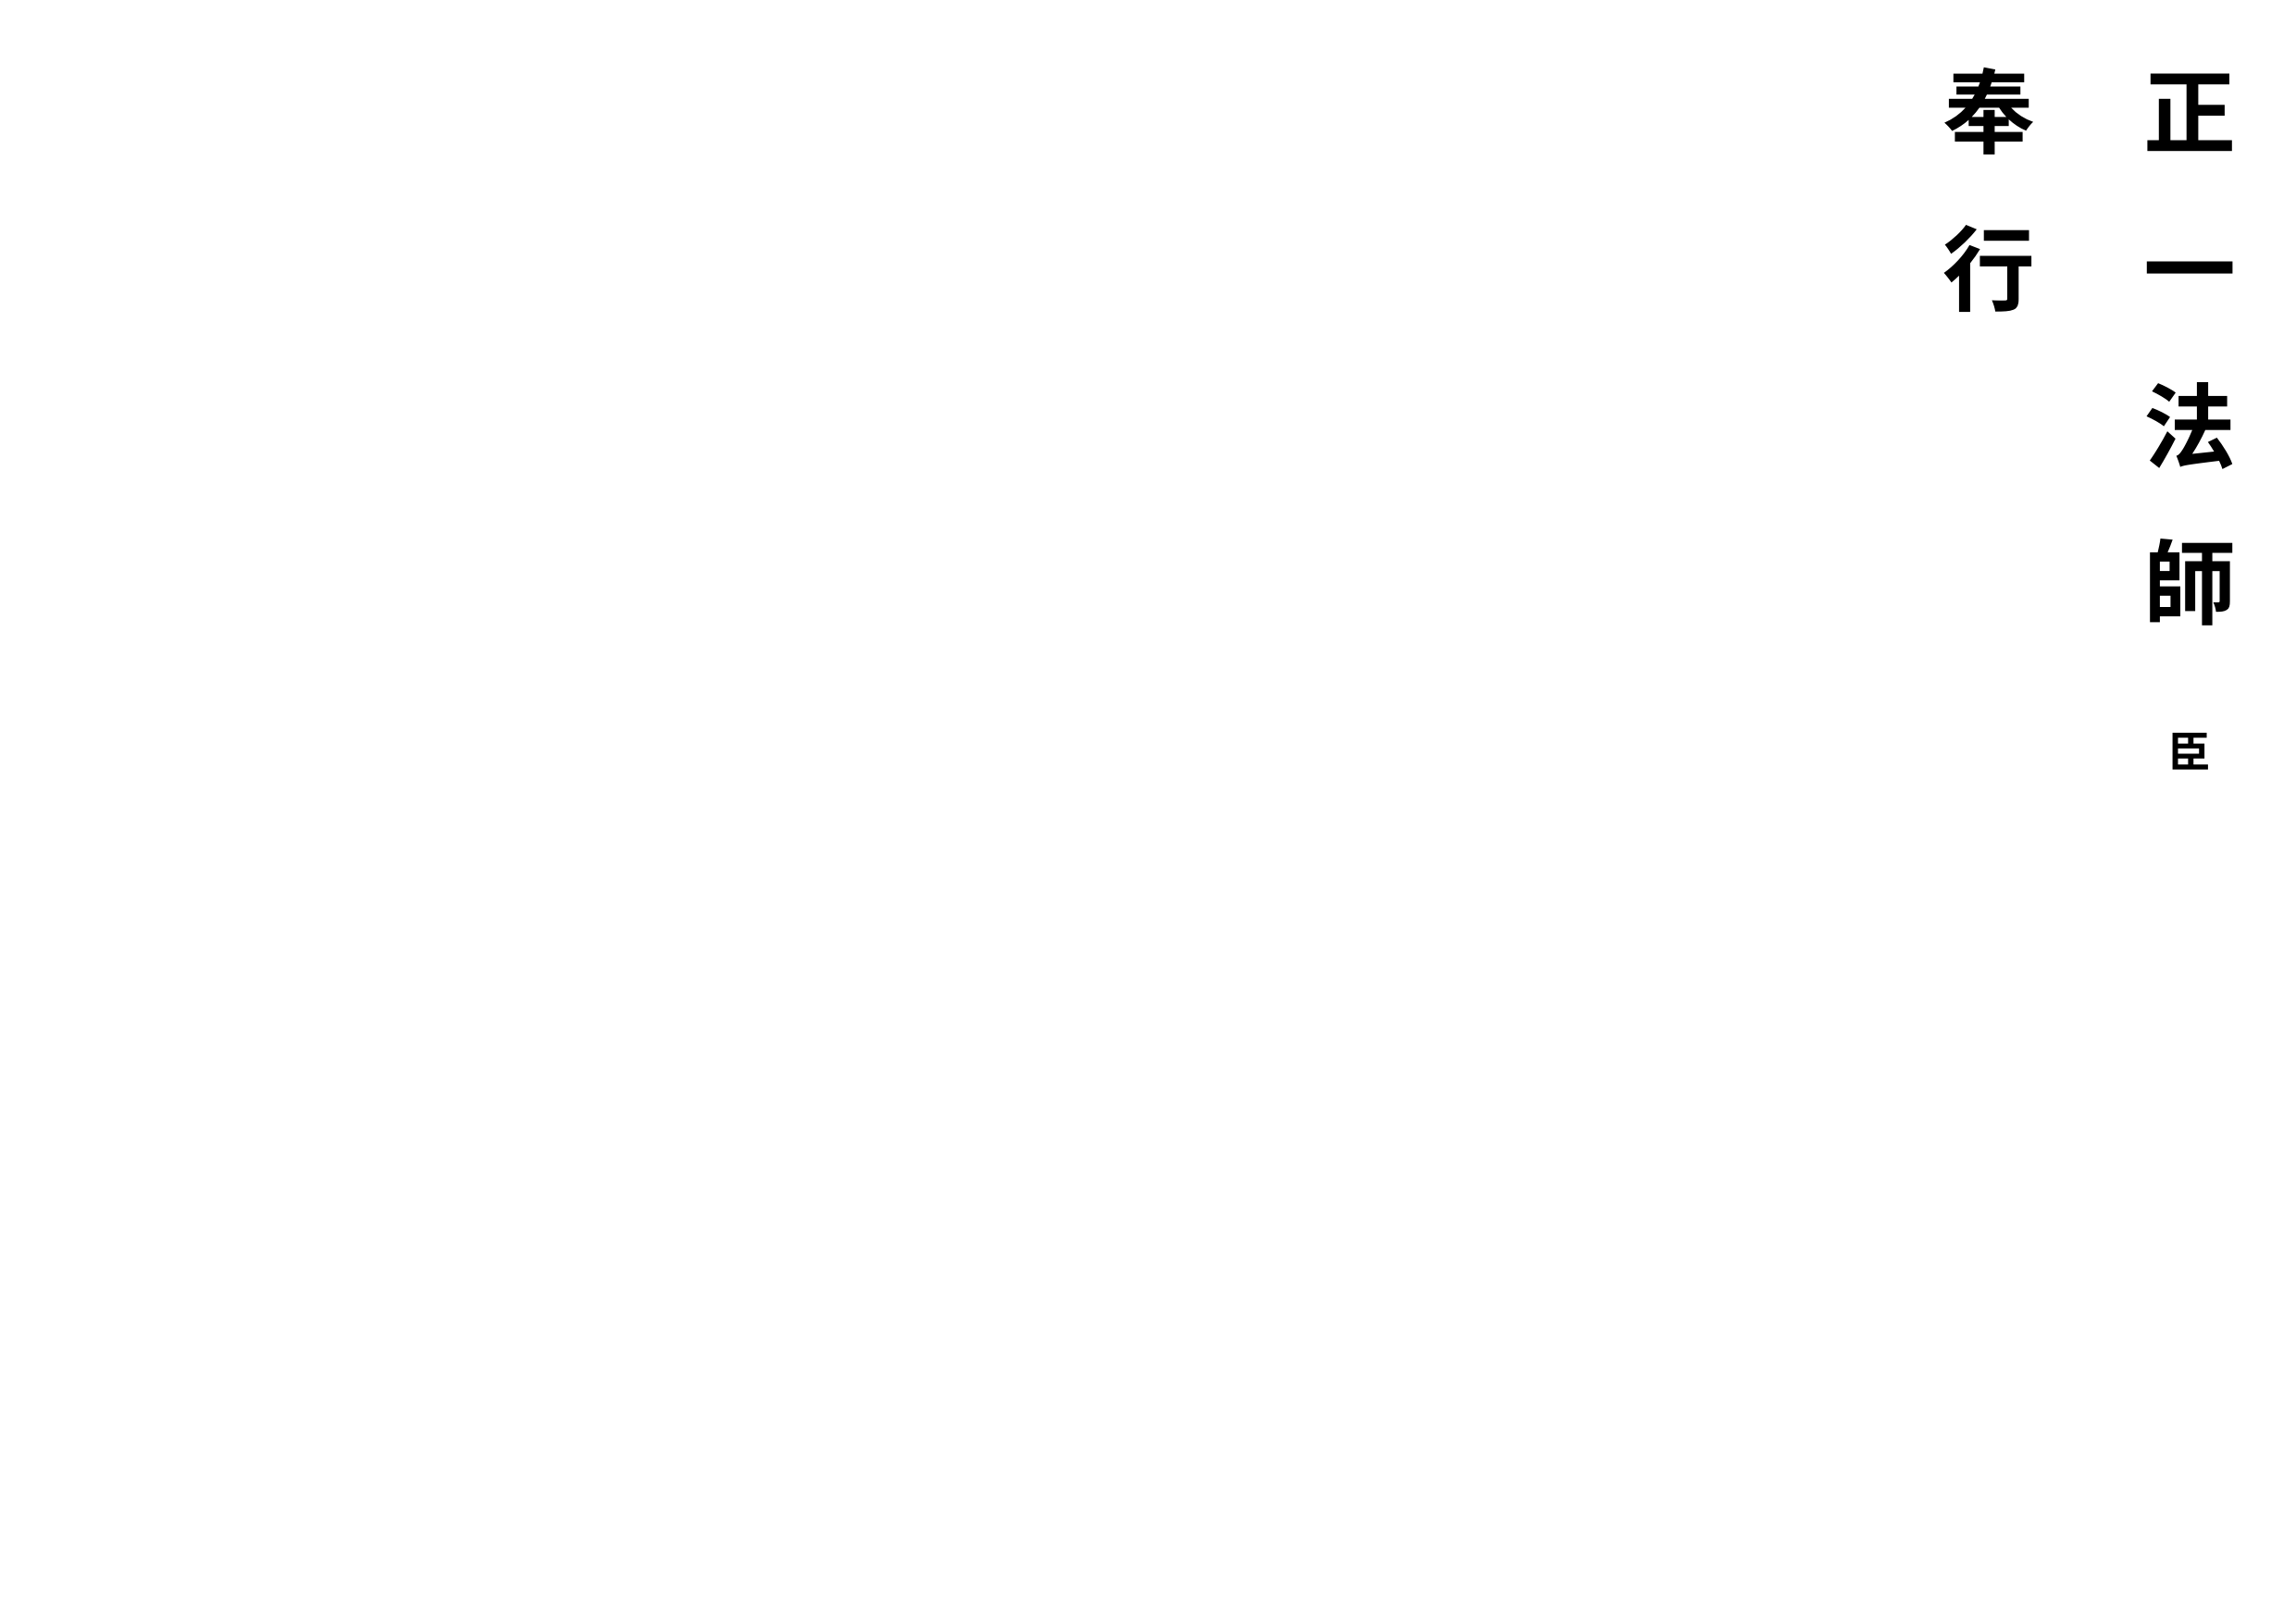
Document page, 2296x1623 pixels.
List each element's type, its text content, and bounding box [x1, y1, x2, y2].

text 正 一 法 師 臣 奉 行 [1922, 66, 2257, 1525]
